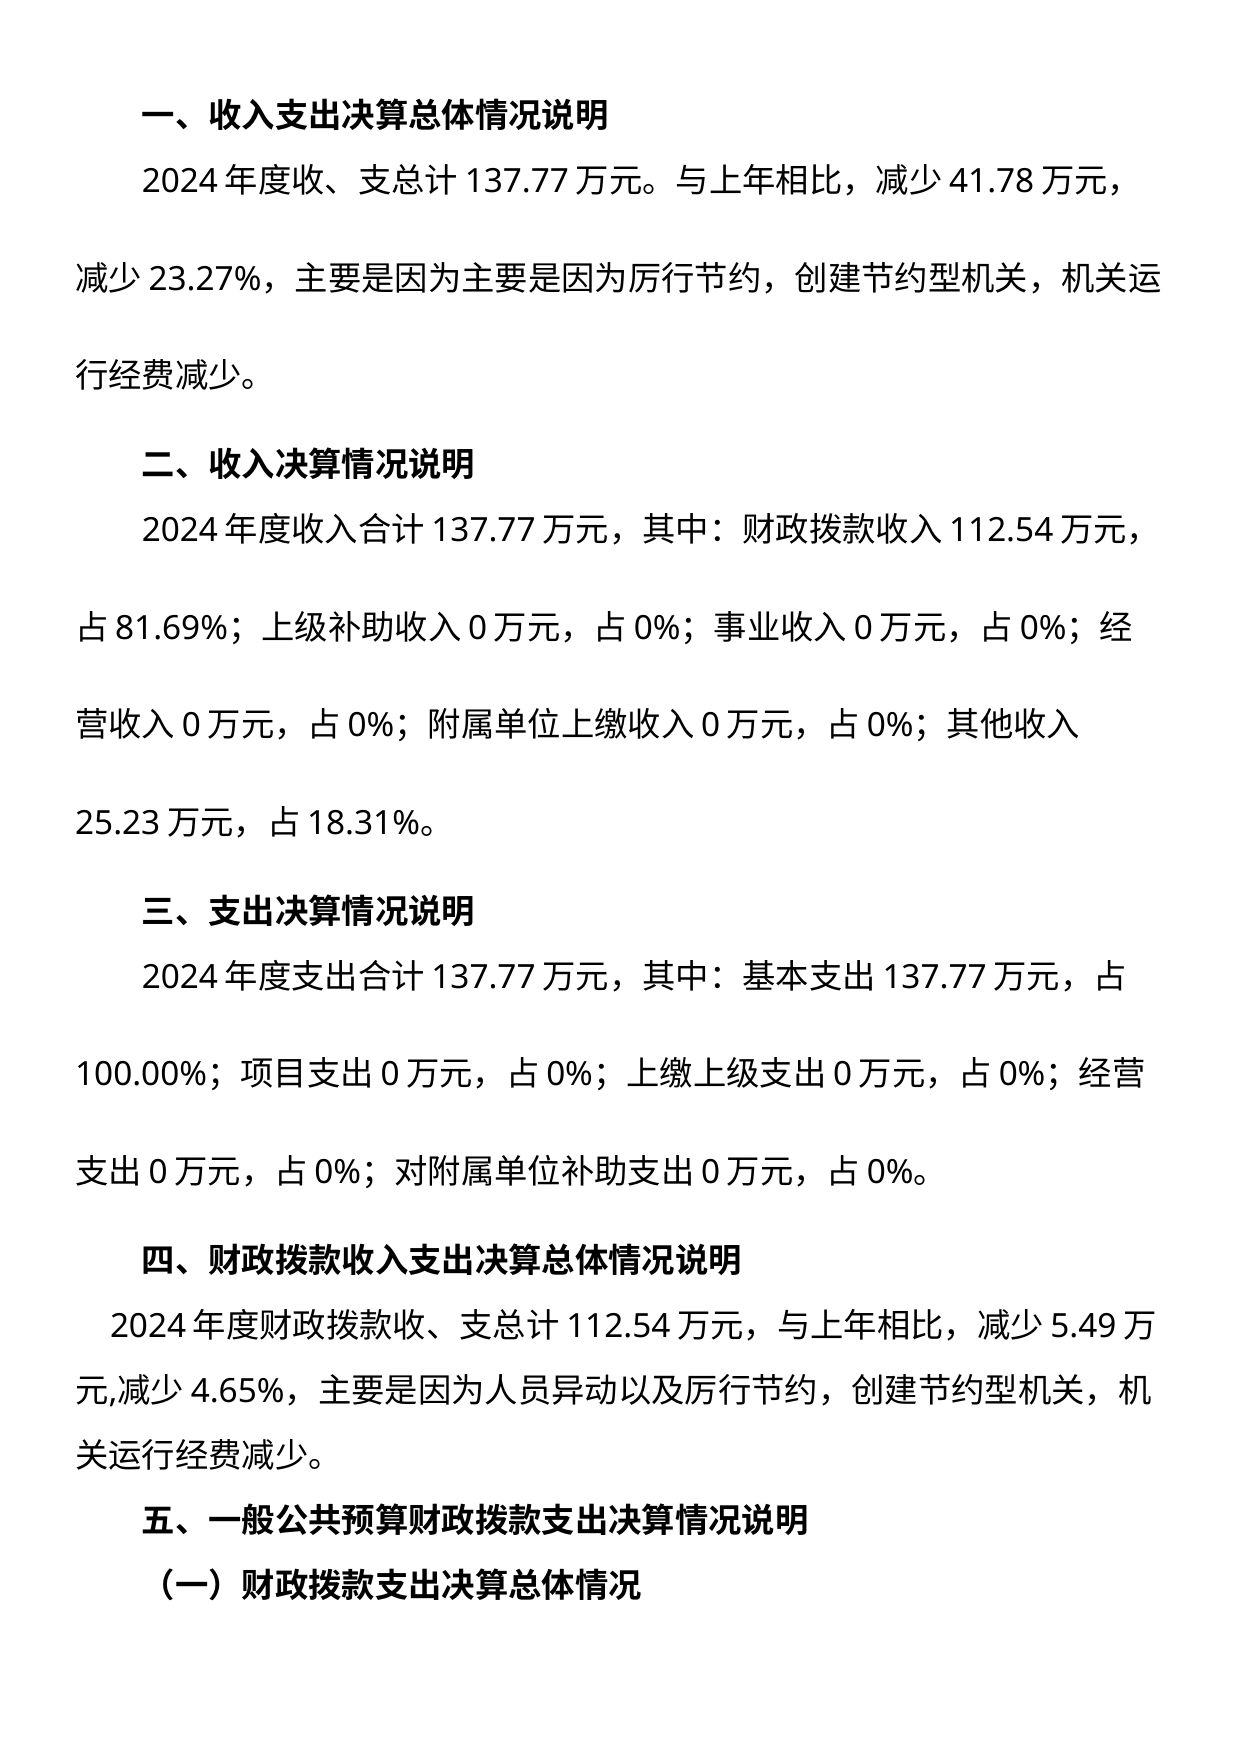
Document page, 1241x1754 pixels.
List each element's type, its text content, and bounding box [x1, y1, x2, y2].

text 2024年度财政拨款收、支总计112.54万元，与上年相比，减少5.49万元,减少4.65%，主要是因为人员异动以及厉行节约，创建节约型机关，机关运行经费减少。 [75, 1291, 1165, 1486]
text 五、一般公共预算财政拨款支出决算情况说明 [75, 1486, 1165, 1551]
text 二、收入决算情况说明 [75, 430, 1165, 495]
text 一、收入支出决算总体情况说明 [75, 81, 1165, 146]
text 2024年度收入合计137.77万元，其中：财政拨款收入112.54万元，占81.69%；上级补助收入0万元，占0%；事业收入0万元，占0%；经营收入0万元，占0%；附属单位上缴收入0万元，占0%；其他收入25.23万元，占18.31%。 [75, 495, 1165, 852]
text 2024年度收、支总计137.77万元。与上年相比，减少41.78万元，减少23.27%，主要是因为主要是因为厉行节约，创建节约型机关，机关运行经费减少。 [75, 146, 1165, 406]
text 四、财政拨款收入支出决算总体情况说明 [75, 1226, 1165, 1291]
text 2024年度支出合计137.77万元，其中：基本支出137.77万元，占100.00%；项目支出0万元，占0%；上缴上级支出0万元，占0%；经营支出0万元，占0%；对附属单位补助支出0万元，占0%。 [75, 941, 1165, 1201]
text 三、支出决算情况说明 [75, 876, 1165, 941]
text （一）财政拨款支出决算总体情况 [75, 1551, 1165, 1616]
